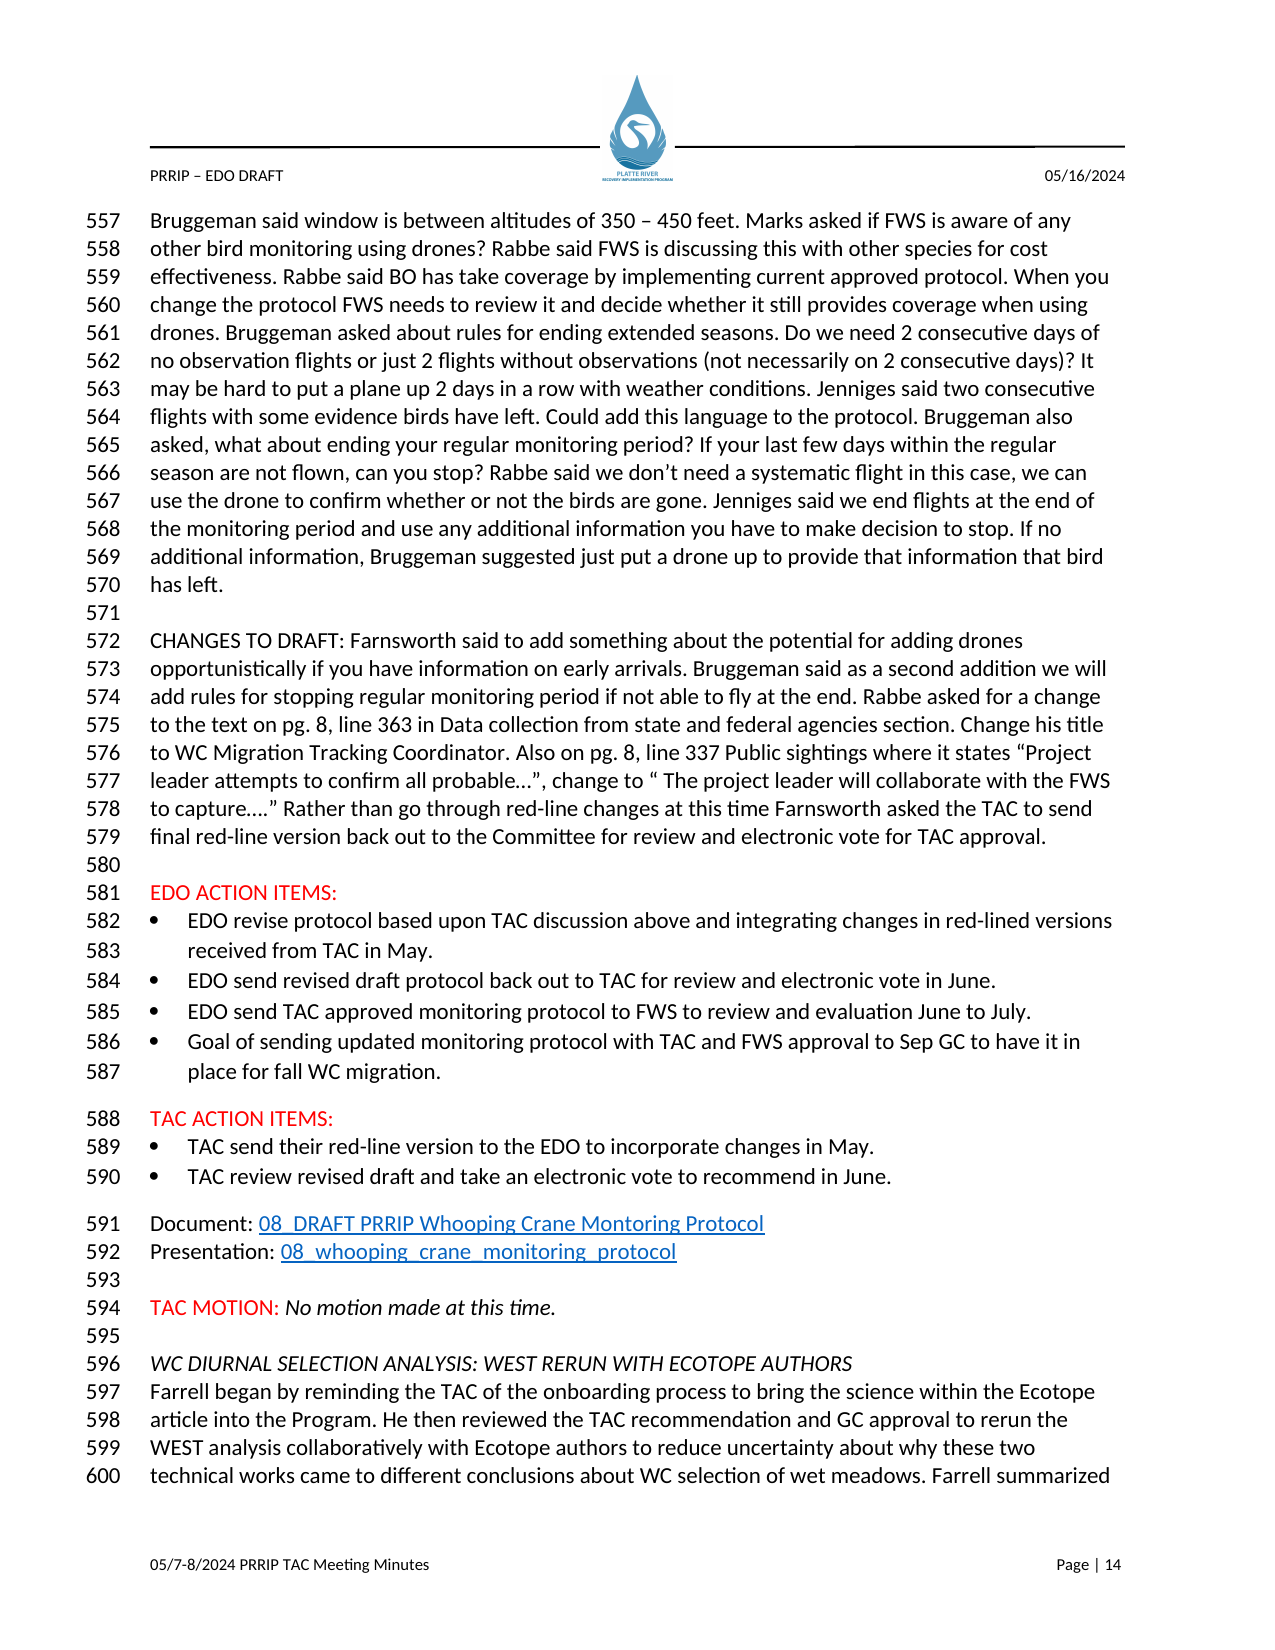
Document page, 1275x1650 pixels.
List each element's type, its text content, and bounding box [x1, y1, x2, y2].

text TAC MOTION: No motion made at this time. [150, 1293, 1125, 1321]
text Document: 08_DRAFT PRRIP Whooping Crane Montoring Protocol [150, 1209, 1125, 1237]
list TAC send their red-line version to the EDO to incorporate changes in May. [150, 1132, 1125, 1160]
text TAC ACTION ITEMS: [150, 1104, 1125, 1132]
text CHANGES TO DRAFT: Farnsworth said to add something about the potential for adding drones opportunistically if you have information on early arrivals. Bruggeman said as a second addition we will add rules for stopping regular monitoring period if not able to fly at the end. Rabbe asked for a change to the text on pg. 8, line 363 in Data collection from state and federal agencies section. Change his title to WC Migration Tracking Coordinator. Also on pg. 8, line 337 Public sightings where it states “Project leader attempts to confirm all probable…”, change to “ The project leader will collaborate with the FWS to capture….” Rather than go through red-line changes at this time Farnsworth asked the TAC to send final red-line version back out to the Committee for review and electronic vote for TAC approval. [150, 626, 1125, 850]
list Goal of sending updated monitoring protocol with TAC and FWS approval to Sep GC to have it in place for fall WC migration. [150, 1027, 1125, 1085]
list EDO send TAC approved monitoring protocol to FWS to review and evaluation June to July. [150, 997, 1125, 1025]
picture [602, 75, 673, 182]
text WC DIURNAL SELECTION ANALYSIS: WEST RERUN WITH ECOTOPE AUTHORS [150, 1349, 1125, 1377]
list EDO send revised draft protocol back out to TAC for review and electronic vote in June. [150, 967, 1125, 995]
text Presentation: 08_whooping_crane_monitoring_protocol [150, 1237, 1125, 1265]
list EDO revise protocol based upon TAC discussion above and integrating changes in red-lined versions received from TAC in May. [150, 906, 1125, 964]
text EDO ACTION ITEMS: [150, 878, 1125, 906]
list TAC review revised draft and take an electronic vote to recommend in June. [150, 1162, 1125, 1190]
